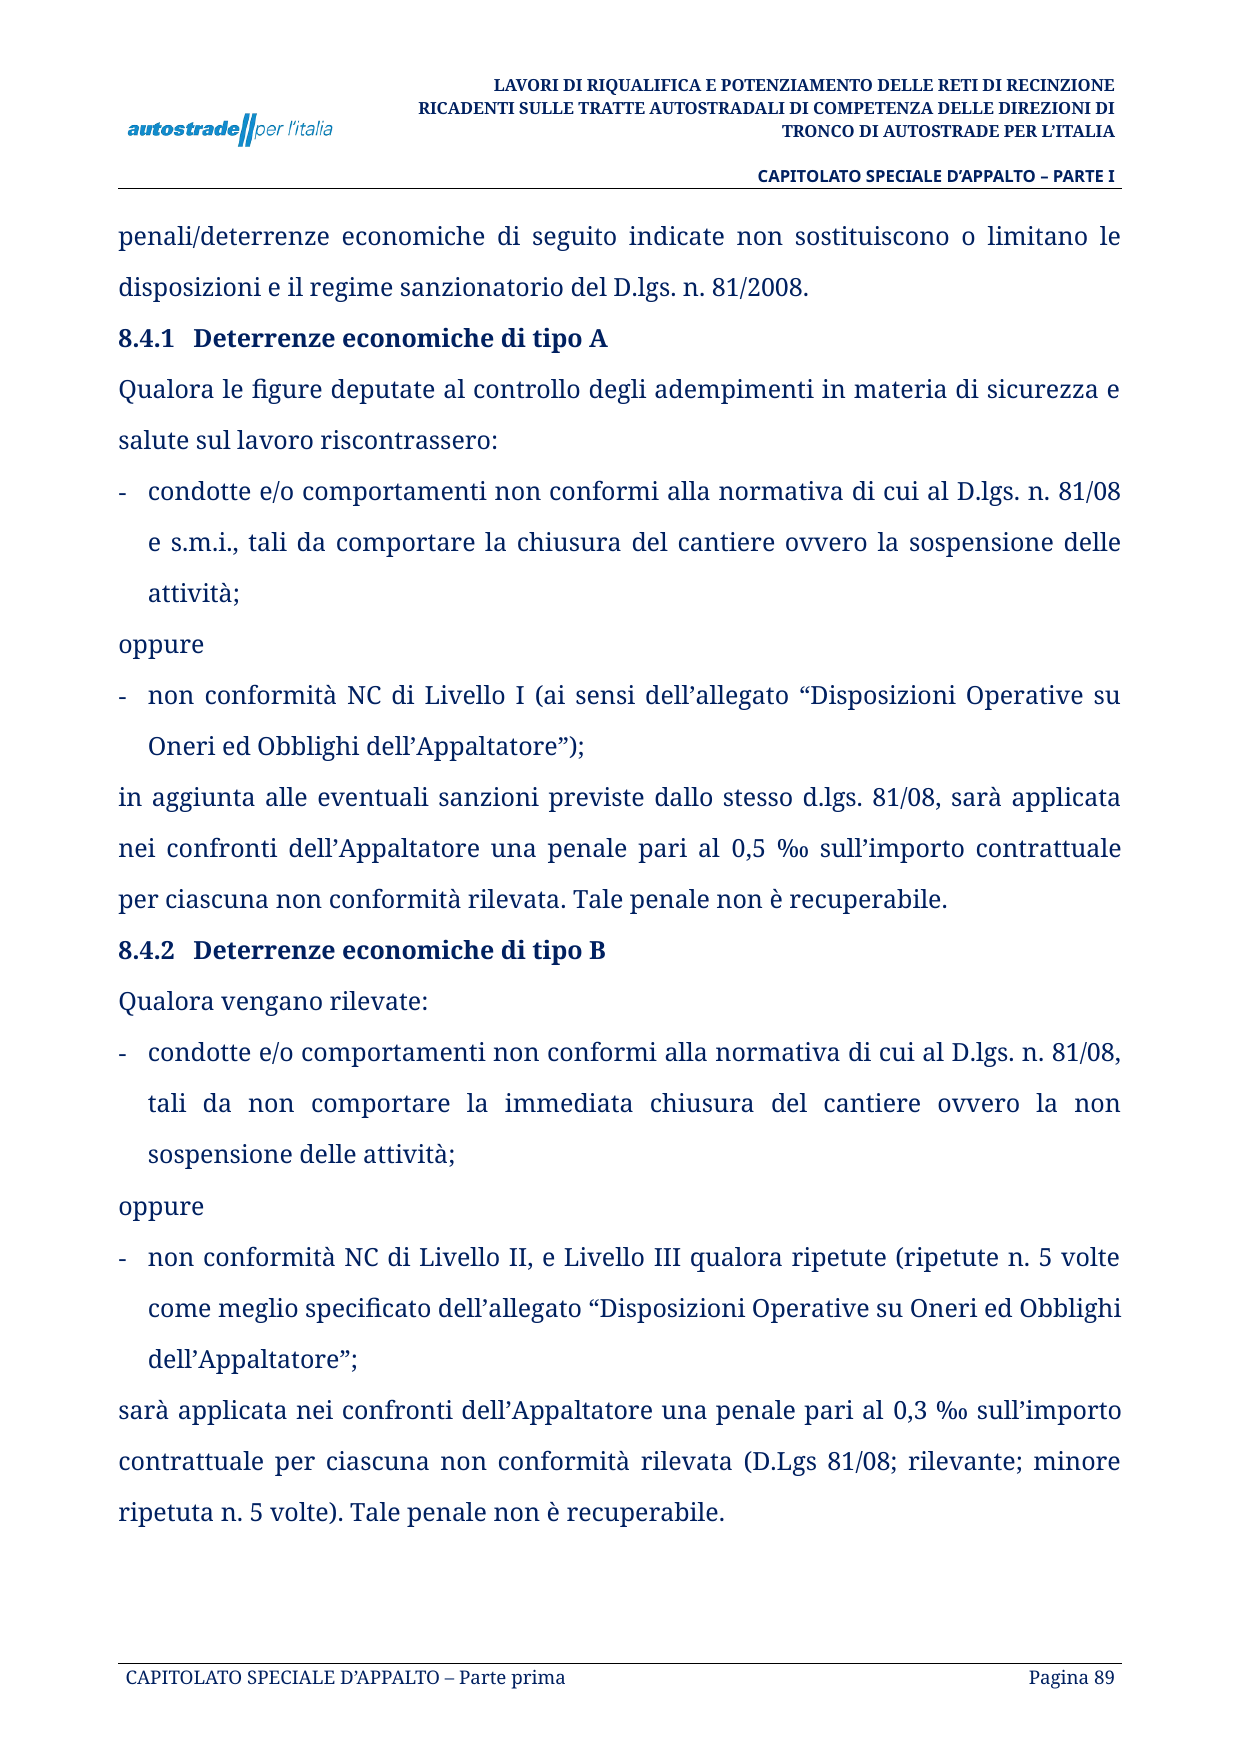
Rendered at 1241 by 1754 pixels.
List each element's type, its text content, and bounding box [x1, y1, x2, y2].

list non conformità NC di Livello I (ai sensi dell’allegato “Disposizioni Operative su Oneri ed Obblighi dell’Appaltatore”); [118, 678, 1122, 763]
list condotte e/o comportamenti non conformi alla normativa di cui al D.lgs. n. 81/08 e s.m.i., tali da comportare la chiusura del cantiere ovvero la sospensione delle attività; [118, 473, 1122, 610]
text in aggiunta alle eventuali sanzioni previste dallo stesso d.lgs. 81/08, sarà applicata nei confronti dell’Appaltatore una penale pari al 0,5 ‰ sull’importo contrattuale per ciascuna non conformità rilevata. Tale penale non è recuperabile. [118, 780, 1122, 916]
subtitle Deterrenze economiche di tipo A [118, 320, 1122, 354]
list non conformità NC di Livello II, e Livello III qualora ripetute (ripetute n. 5 volte come meglio specificato dell’allegato “Disposizioni Operative su Oneri ed Obblighi dell’Appaltatore”; [118, 1239, 1122, 1375]
text Qualora vengano rilevate: [118, 984, 1122, 1018]
subtitle Deterrenze economiche di tipo B [118, 933, 1122, 967]
list condotte e/o comportamenti non conformi alla normativa di cui al D.lgs. n. 81/08, tali da non comportare la immediata chiusura del cantiere ovvero la non sospensione delle attività; [118, 1035, 1122, 1171]
text oppure [118, 1188, 1122, 1222]
picture [125, 105, 339, 156]
text Qualora le figure deputate al controllo degli adempimenti in materia di sicurezza e salute sul lavoro riscontrassero: [118, 371, 1122, 457]
text oppure [118, 627, 1122, 661]
text sarà applicata nei confronti dell’Appaltatore una penale pari al 0,3 ‰ sull’importo contrattuale per ciascuna non conformità rilevata (D.Lgs 81/08; rilevante; minore ripetuta n. 5 volte). Tale penale non è recuperabile. [118, 1392, 1122, 1528]
